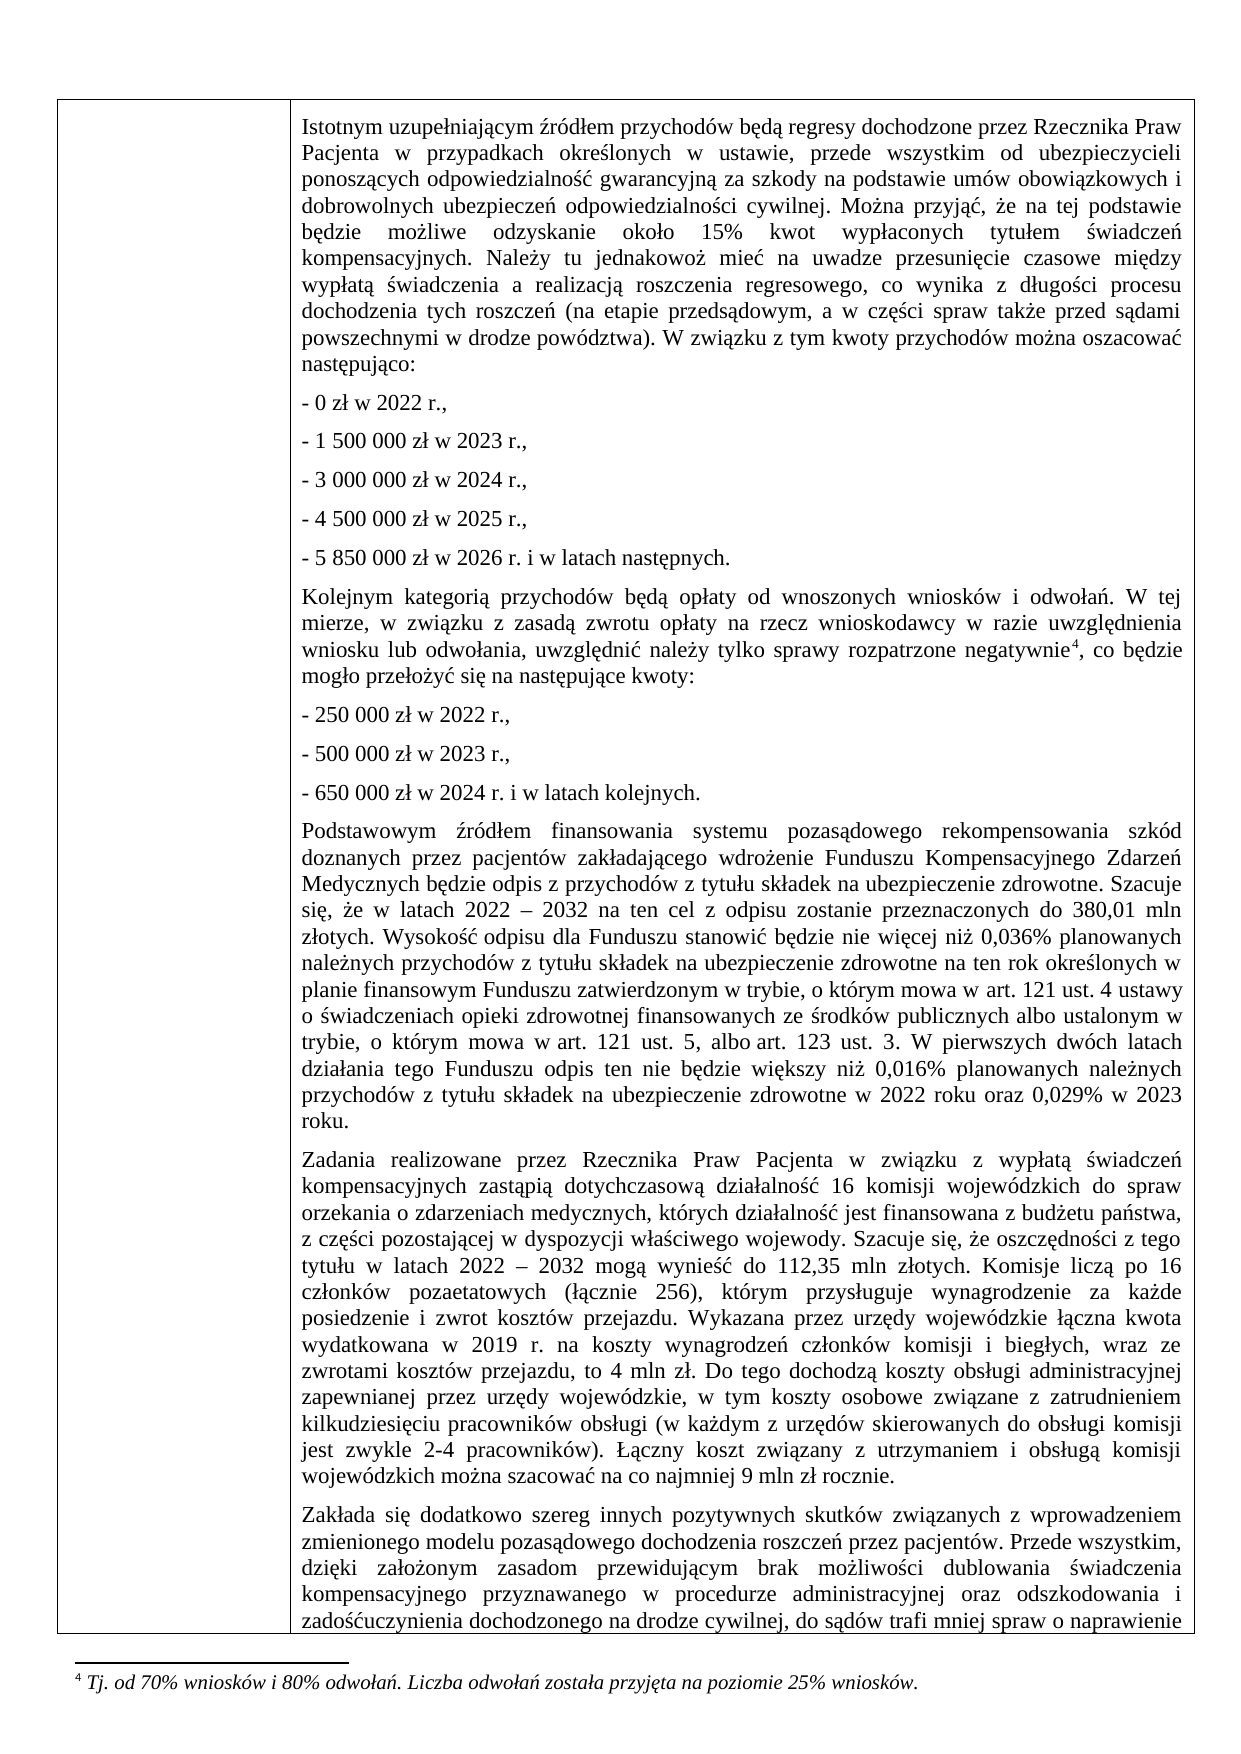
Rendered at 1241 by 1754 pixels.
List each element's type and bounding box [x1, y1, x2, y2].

table_cell [291, 100, 1194, 1633]
table_cell [58, 100, 290, 1633]
